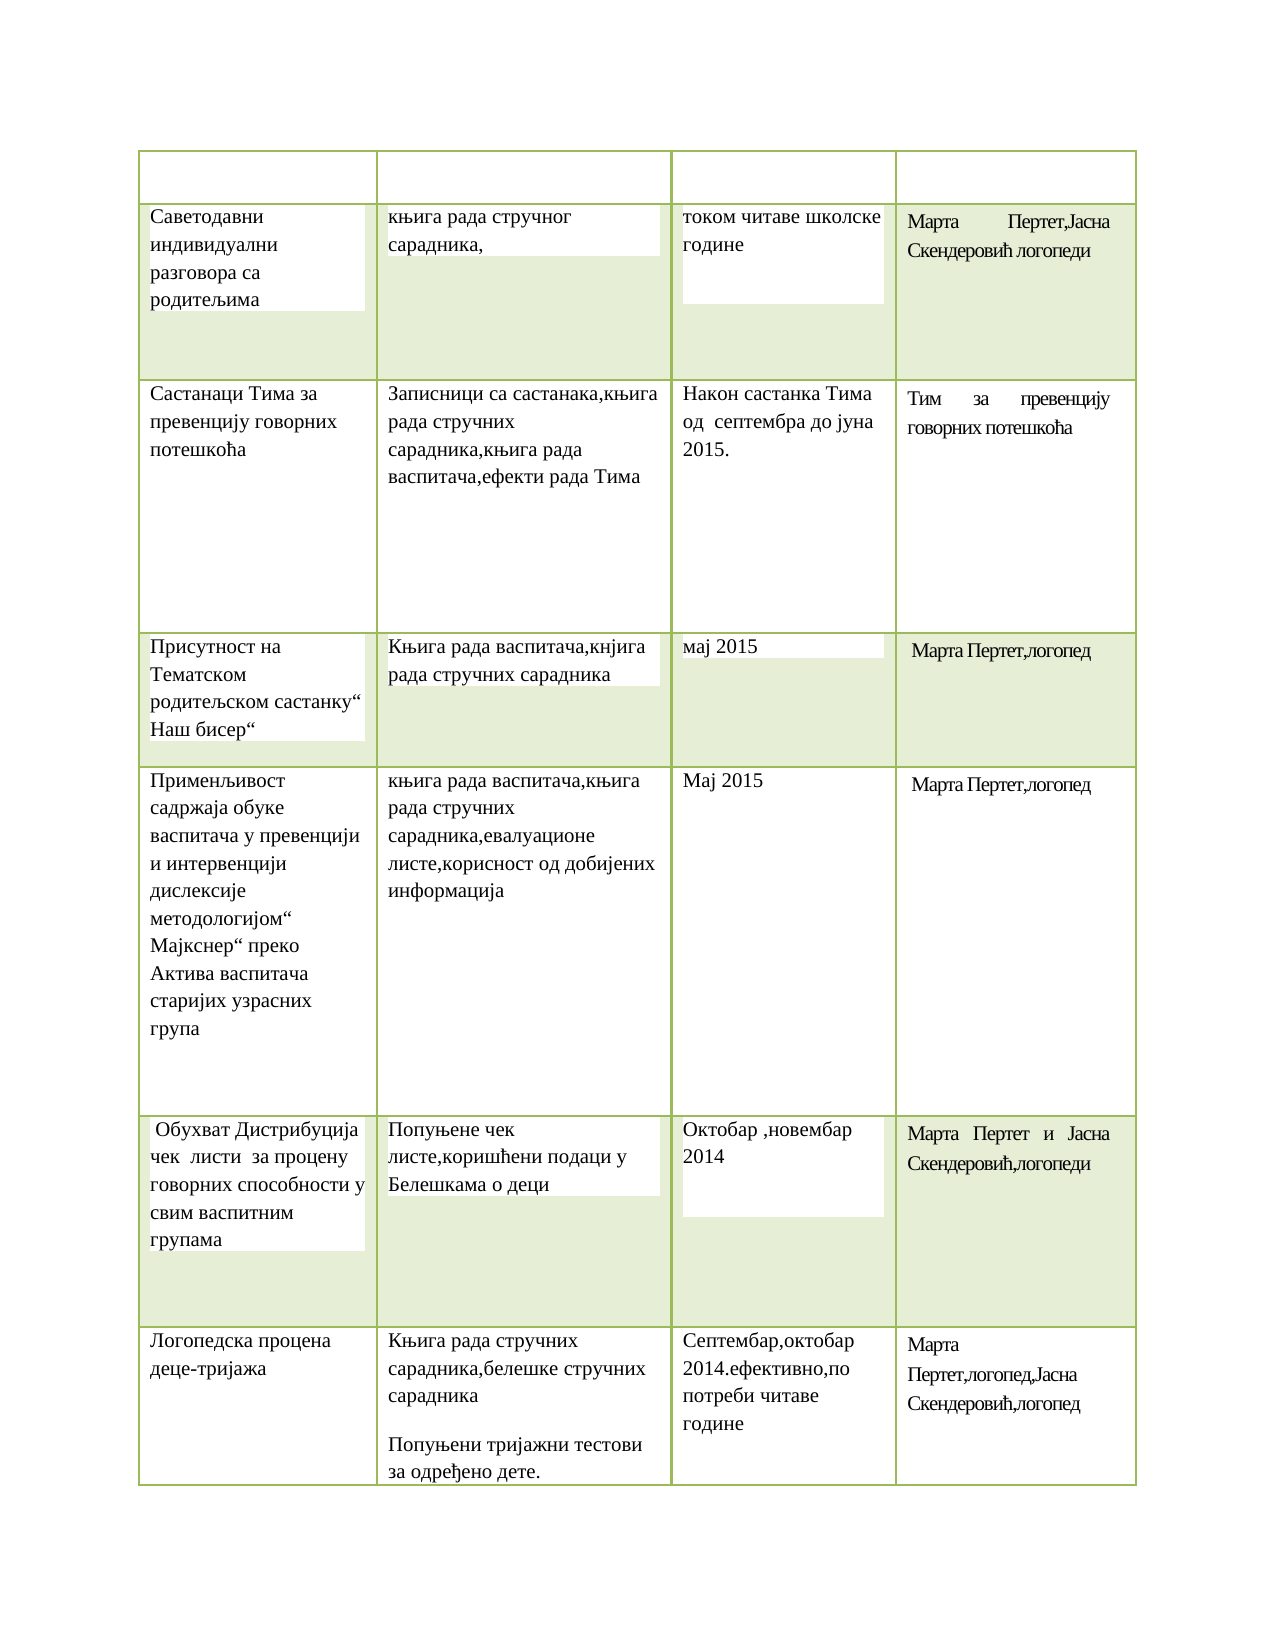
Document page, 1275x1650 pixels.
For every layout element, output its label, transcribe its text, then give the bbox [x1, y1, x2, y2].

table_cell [673, 1328, 895, 1483]
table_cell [140, 152, 376, 202]
table_cell Саветодавни индивидуални разговора са родитељима [140, 205, 376, 379]
table_cell Састанаци Тима за превенцију говорних потешкоћа [140, 381, 376, 632]
table_cell Књига рада васпитача,кнјига рада стручних сарадника [378, 634, 670, 766]
table_cell Марта Пертет и Јасна Скендеровић,логопеди [897, 1117, 1135, 1326]
table_cell Марта Пертет,логопед [897, 634, 1135, 766]
table_cell Применљивост садржаја обуке васпитача у превенцији и интервенцији дислексије методологијом“ Мајкснер“ преко Актива васпитача старијих узрасних група [140, 768, 376, 1115]
table_cell Марта Пертет,Јасна Скендеровић логопеди [897, 205, 1135, 379]
table_cell Октобар ,новембар 2014 [673, 1117, 895, 1326]
table_cell Мај 2015 [673, 768, 895, 1115]
table_cell Марта Пертет,логопед [897, 768, 1135, 1115]
table_cell Обухват Дистрибуција чек листи за процену говорних способности у свим васпитним групама [140, 1117, 376, 1326]
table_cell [897, 1328, 1135, 1483]
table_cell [140, 1328, 376, 1483]
table_cell књига рада стручног сарадника, [378, 205, 670, 379]
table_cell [378, 152, 670, 202]
table_cell Записници са састанака,књига рада стручних сарадника,књига рада васпитача,ефекти рада Тима [378, 381, 670, 632]
table_cell Тим за превенцију говорних потешкоћа [897, 381, 1135, 632]
table_cell мај 2015 [673, 634, 895, 766]
table_cell књига рада васпитача,књига рада стручних сарадника,евалуационе листе,корисност од добијених информација [378, 768, 670, 1115]
table_cell Након састанка Тима од септембра до јуна 2015. [673, 381, 895, 632]
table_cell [897, 152, 1135, 202]
table_cell током читаве школске године [673, 205, 895, 379]
table_cell Присутност на Тематском родитељском састанку“ Наш бисер“ [140, 634, 376, 766]
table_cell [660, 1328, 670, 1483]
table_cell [673, 152, 895, 202]
table_cell Попуњене чек листе,коришћени подаци у Белешкама о деци [378, 1117, 670, 1326]
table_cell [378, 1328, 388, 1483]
